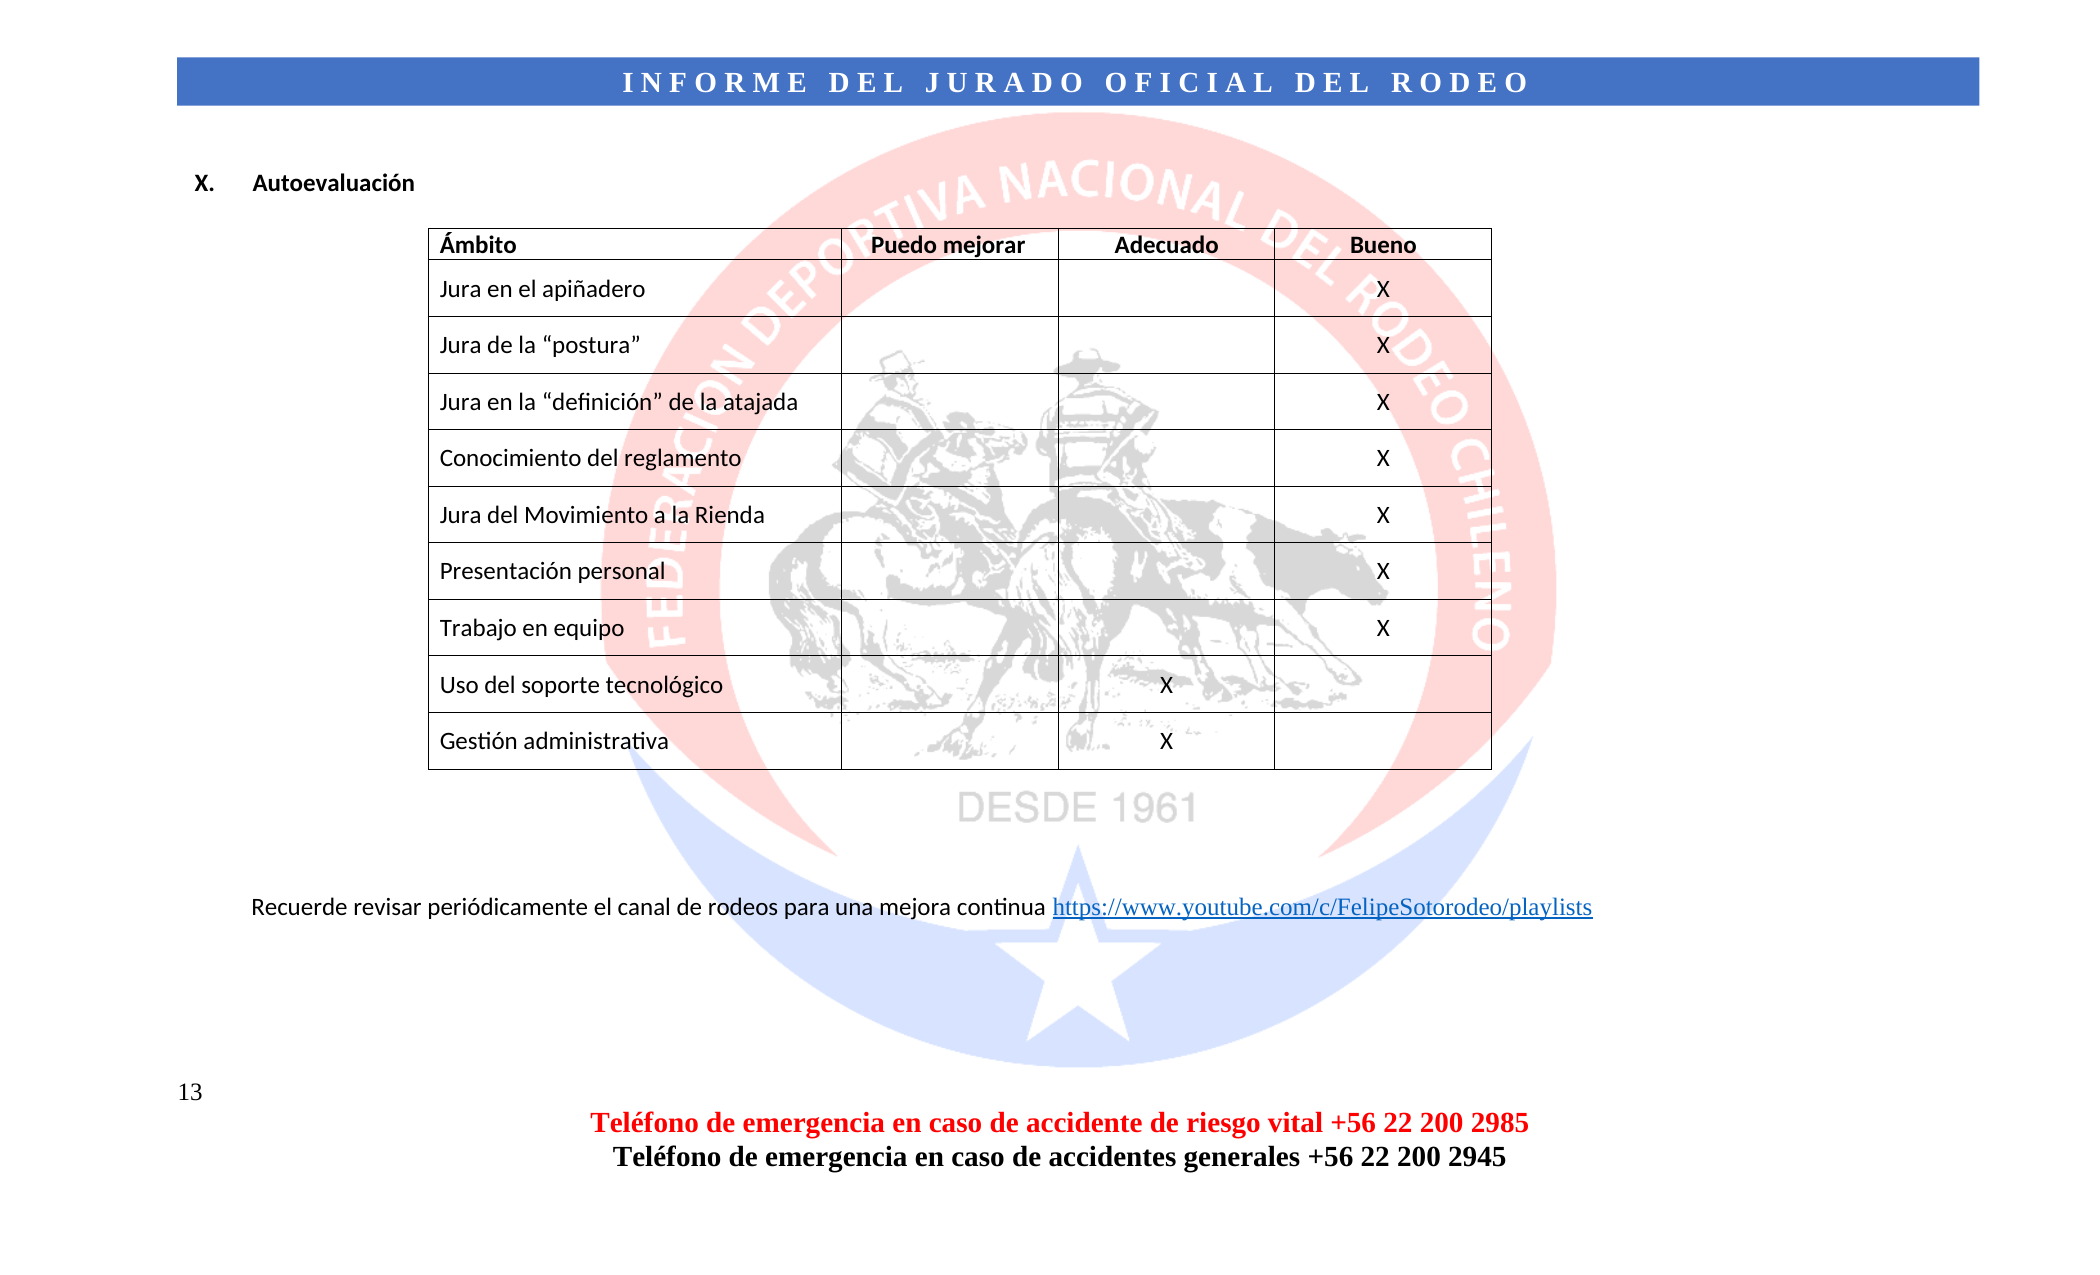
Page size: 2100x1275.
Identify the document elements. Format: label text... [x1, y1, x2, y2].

table_cell X [1059, 656, 1274, 712]
table_cell X [1275, 543, 1491, 599]
table_header Ámbito [429, 229, 841, 259]
table_cell [1059, 487, 1274, 542]
table_cell [842, 543, 1058, 599]
table_cell [1059, 260, 1274, 316]
table_cell Uso del soporte tecnológico [429, 656, 841, 712]
table_cell Jura en la “definición” de la atajada [429, 374, 841, 429]
table_cell [1059, 374, 1274, 429]
table_cell [1275, 713, 1491, 768]
table_cell [842, 656, 1058, 712]
table_cell [1059, 600, 1274, 655]
table_header Adecuado [1059, 229, 1274, 259]
table_header Puedo mejorar [842, 229, 1058, 259]
table_cell Trabajo en equipo [429, 600, 841, 655]
table_cell [1059, 543, 1274, 599]
table_cell X [1275, 260, 1491, 316]
table_cell X [1275, 374, 1491, 429]
table_cell Jura de la “postura” [429, 317, 841, 372]
table_cell Jura del Movimiento a la Rienda [429, 487, 841, 542]
table_cell [1059, 430, 1274, 486]
table_cell [842, 487, 1058, 542]
table_cell [1059, 317, 1274, 372]
table_header Bueno [1275, 229, 1491, 259]
table_cell X [1275, 487, 1491, 542]
table_cell [842, 600, 1058, 655]
text Recuerde revisar periódicamente el canal de rodeos para una mejora continua https://www.youtube.com/c/FelipeSotorodeo/playlists [251, 892, 1773, 922]
table_cell Gestión administrativa [429, 713, 841, 768]
table_cell [842, 430, 1058, 486]
table_cell Conocimiento del reglamento [429, 430, 841, 486]
table_cell [842, 260, 1058, 316]
table_cell Jura en el apiñadero [429, 260, 841, 316]
table_cell X [1275, 317, 1491, 372]
table_cell Presentación personal [429, 543, 841, 599]
table_cell X [1275, 430, 1491, 486]
table_cell [842, 317, 1058, 372]
table_cell [842, 374, 1058, 429]
table_cell X [1275, 600, 1491, 655]
table_cell [1275, 656, 1491, 712]
table_cell X [1059, 713, 1274, 768]
table_cell [842, 713, 1058, 768]
list Autoevaluación [215, 167, 1773, 197]
